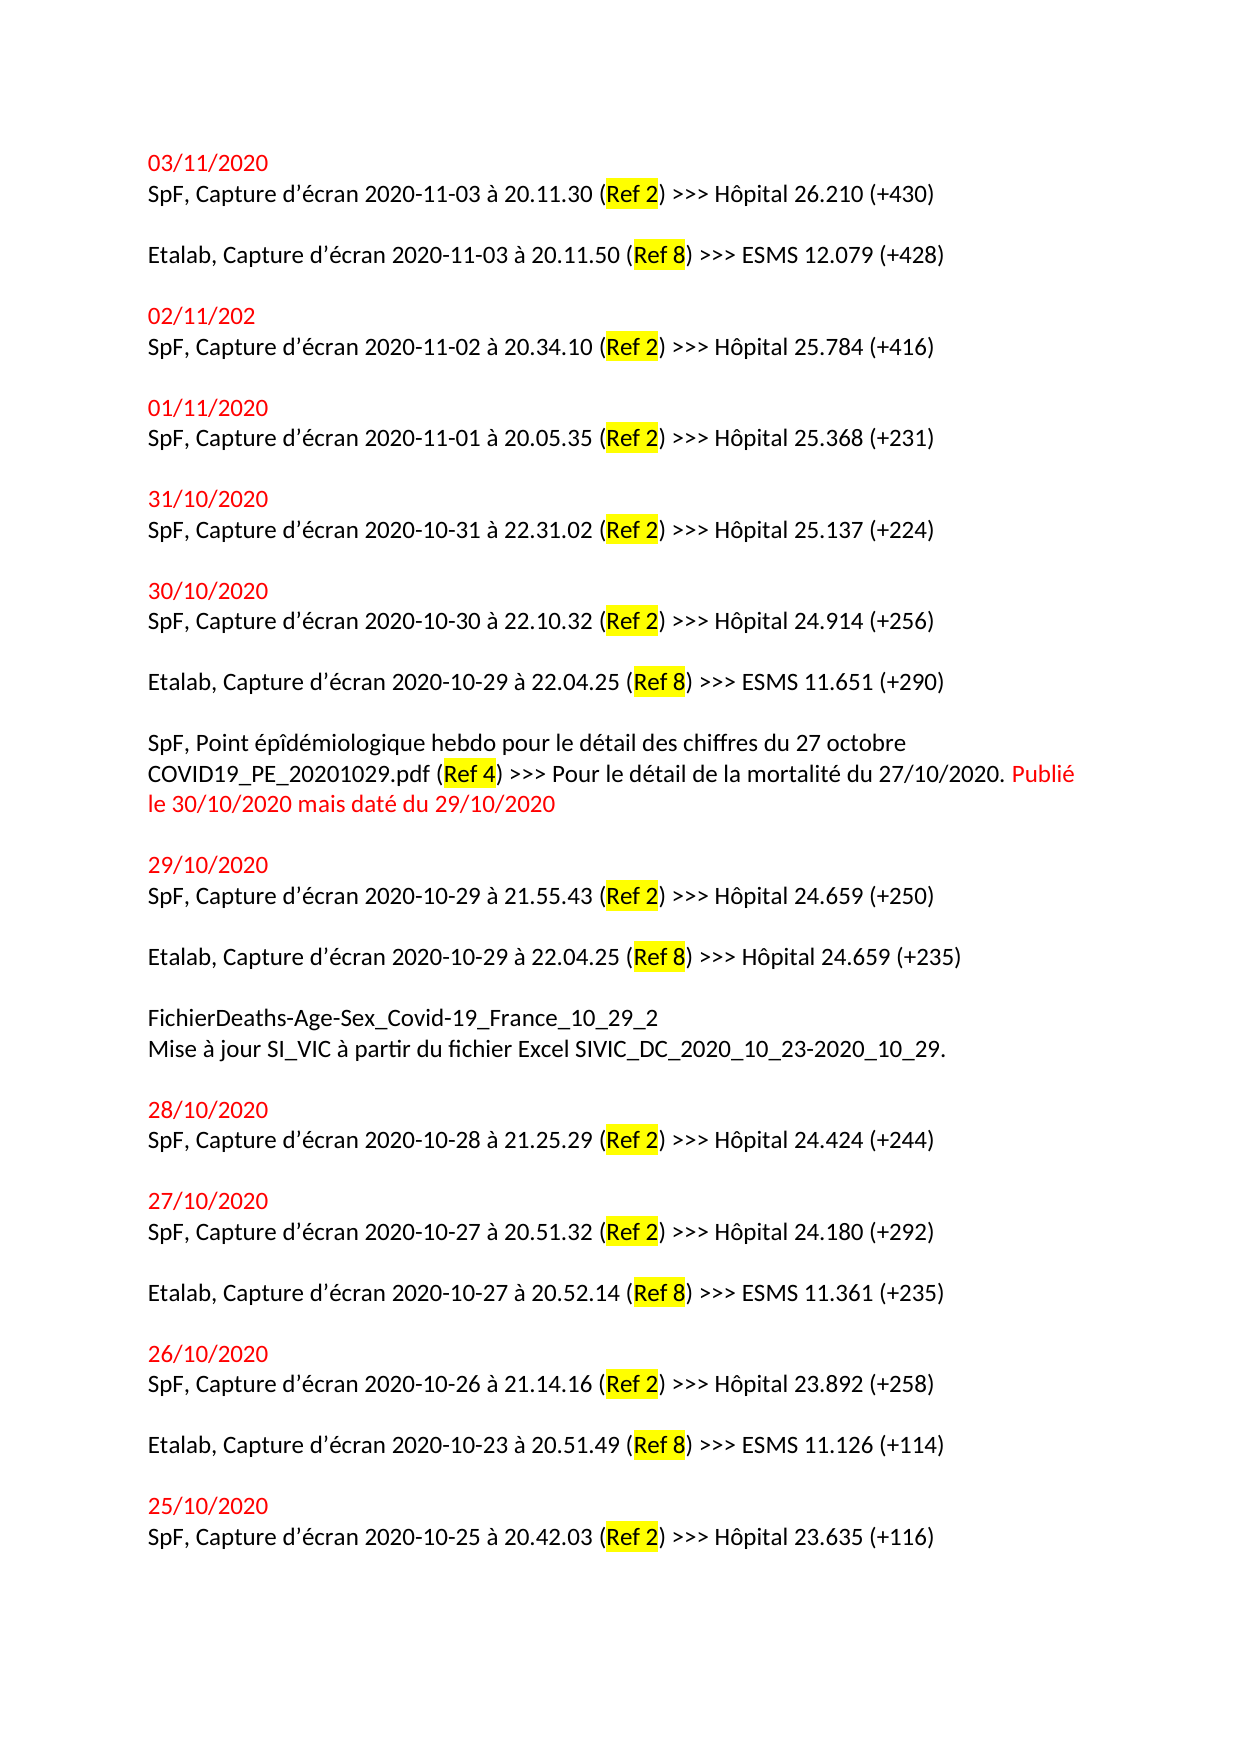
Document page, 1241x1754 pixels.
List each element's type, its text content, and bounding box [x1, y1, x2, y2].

text SpF, Capture d’écran 2020-10-27 à 20.51.32 (Ref 2) >>> Hôpital 24.180 (+292) [658, 1216, 1093, 1246]
text Etalab, Capture d’écran 2020-10-29 à 22.04.25 (Ref 8) >>> ESMS 11.651 (+290) [685, 666, 1093, 697]
text 28/10/2020 [148, 1094, 1093, 1124]
text SpF, Capture d’écran 2020-10-28 à 21.25.29 (Ref 2) >>> Hôpital 24.424 (+244) [148, 1124, 606, 1155]
text Etalab, Capture d’écran 2020-10-23 à 20.51.49 (Ref 8) >>> ESMS 11.126 (+114) [148, 1429, 1093, 1460]
text SpF, Capture d’écran 2020-10-25 à 20.42.03 (Ref 2) >>> Hôpital 23.635 (+116) [148, 1521, 606, 1552]
text SpF, Capture d’écran 2020-10-28 à 21.25.29 (Ref 2) >>> Hôpital 24.424 (+244) [658, 1124, 1093, 1155]
text 26/10/2020 [148, 1338, 1093, 1368]
text SpF, Point épîdémiologique hebdo pour le détail des chiffres du 27 octobre COVID19_PE_20201029.pdf (Ref 4) >>> Pour le détail de la mortalité du 27/10/2020. Publié le 30/10/2020 mais daté du 29/10/2020 [148, 727, 1093, 819]
text Etalab, Capture d’écran 2020-10-27 à 20.52.14 (Ref 8) >>> ESMS 11.361 (+235) [148, 1277, 634, 1307]
text 27/10/2020 [148, 1185, 1093, 1216]
text SpF, Capture d’écran 2020-11-02 à 20.34.10 (Ref 2) >>> Hôpital 25.784 (+416) [148, 331, 606, 361]
text Etalab, Capture d’écran 2020-11-03 à 20.11.50 (Ref 8) >>> ESMS 12.079 (+428) [148, 239, 634, 270]
text FichierDeaths-Age-Sex_Covid-19_France_10_29_2 [148, 1002, 1093, 1033]
text 30/10/2020 [148, 575, 1093, 605]
text 31/10/2020 [148, 483, 1093, 514]
text Etalab, Capture d’écran 2020-10-27 à 20.52.14 (Ref 8) >>> ESMS 11.361 (+235) [685, 1277, 1093, 1307]
text SpF, Capture d’écran 2020-10-29 à 21.55.43 (Ref 2) >>> Hôpital 24.659 (+250) [658, 880, 1093, 911]
text SpF, Capture d’écran 2020-11-02 à 20.34.10 (Ref 2) >>> Hôpital 25.784 (+416) [658, 331, 1093, 361]
text SpF, Capture d’écran 2020-11-03 à 20.11.30 (Ref 2) >>> Hôpital 26.210 (+430) [658, 178, 1093, 209]
text SpF, Capture d’écran 2020-10-26 à 21.14.16 (Ref 2) >>> Hôpital 23.892 (+258) [148, 1368, 1093, 1399]
text SpF, Capture d’écran 2020-10-29 à 21.55.43 (Ref 2) >>> Hôpital 24.659 (+250) [148, 880, 606, 911]
text SpF, Capture d’écran 2020-10-27 à 20.51.32 (Ref 2) >>> Hôpital 24.180 (+292) [148, 1216, 606, 1246]
text Mise à jour SI_VIC à partir du fichier Excel SIVIC_DC_2020_10_23-2020_10_29. [148, 1033, 1093, 1063]
text 25/10/2020 [148, 1491, 1093, 1521]
text 03/11/2020 [148, 148, 1093, 178]
text Etalab, Capture d’écran 2020-11-03 à 20.11.50 (Ref 8) >>> ESMS 12.079 (+428) [685, 239, 1093, 270]
text SpF, Capture d’écran 2020-11-01 à 20.05.35 (Ref 2) >>> Hôpital 25.368 (+231) [658, 422, 1093, 453]
text SpF, Capture d’écran 2020-10-31 à 22.31.02 (Ref 2) >>> Hôpital 25.137 (+224) [148, 514, 606, 544]
text Etalab, Capture d’écran 2020-10-29 à 22.04.25 (Ref 8) >>> Hôpital 24.659 (+235) [148, 941, 634, 972]
text 02/11/202 [148, 300, 1093, 331]
text Etalab, Capture d’écran 2020-10-29 à 22.04.25 (Ref 8) >>> ESMS 11.651 (+290) [148, 666, 634, 697]
text 01/11/2020 [148, 392, 1093, 422]
text SpF, Capture d’écran 2020-11-01 à 20.05.35 (Ref 2) >>> Hôpital 25.368 (+231) [148, 422, 606, 453]
text SpF, Capture d’écran 2020-10-31 à 22.31.02 (Ref 2) >>> Hôpital 25.137 (+224) [658, 514, 1093, 544]
text SpF, Capture d’écran 2020-10-25 à 20.42.03 (Ref 2) >>> Hôpital 23.635 (+116) [658, 1521, 1093, 1552]
text Etalab, Capture d’écran 2020-10-29 à 22.04.25 (Ref 8) >>> Hôpital 24.659 (+235) [685, 941, 1093, 972]
text SpF, Capture d’écran 2020-10-30 à 22.10.32 (Ref 2) >>> Hôpital 24.914 (+256) [658, 605, 1093, 636]
text SpF, Capture d’écran 2020-10-30 à 22.10.32 (Ref 2) >>> Hôpital 24.914 (+256) [148, 605, 606, 636]
text SpF, Capture d’écran 2020-11-03 à 20.11.30 (Ref 2) >>> Hôpital 26.210 (+430) [148, 178, 606, 209]
text 29/10/2020 [148, 849, 1093, 880]
